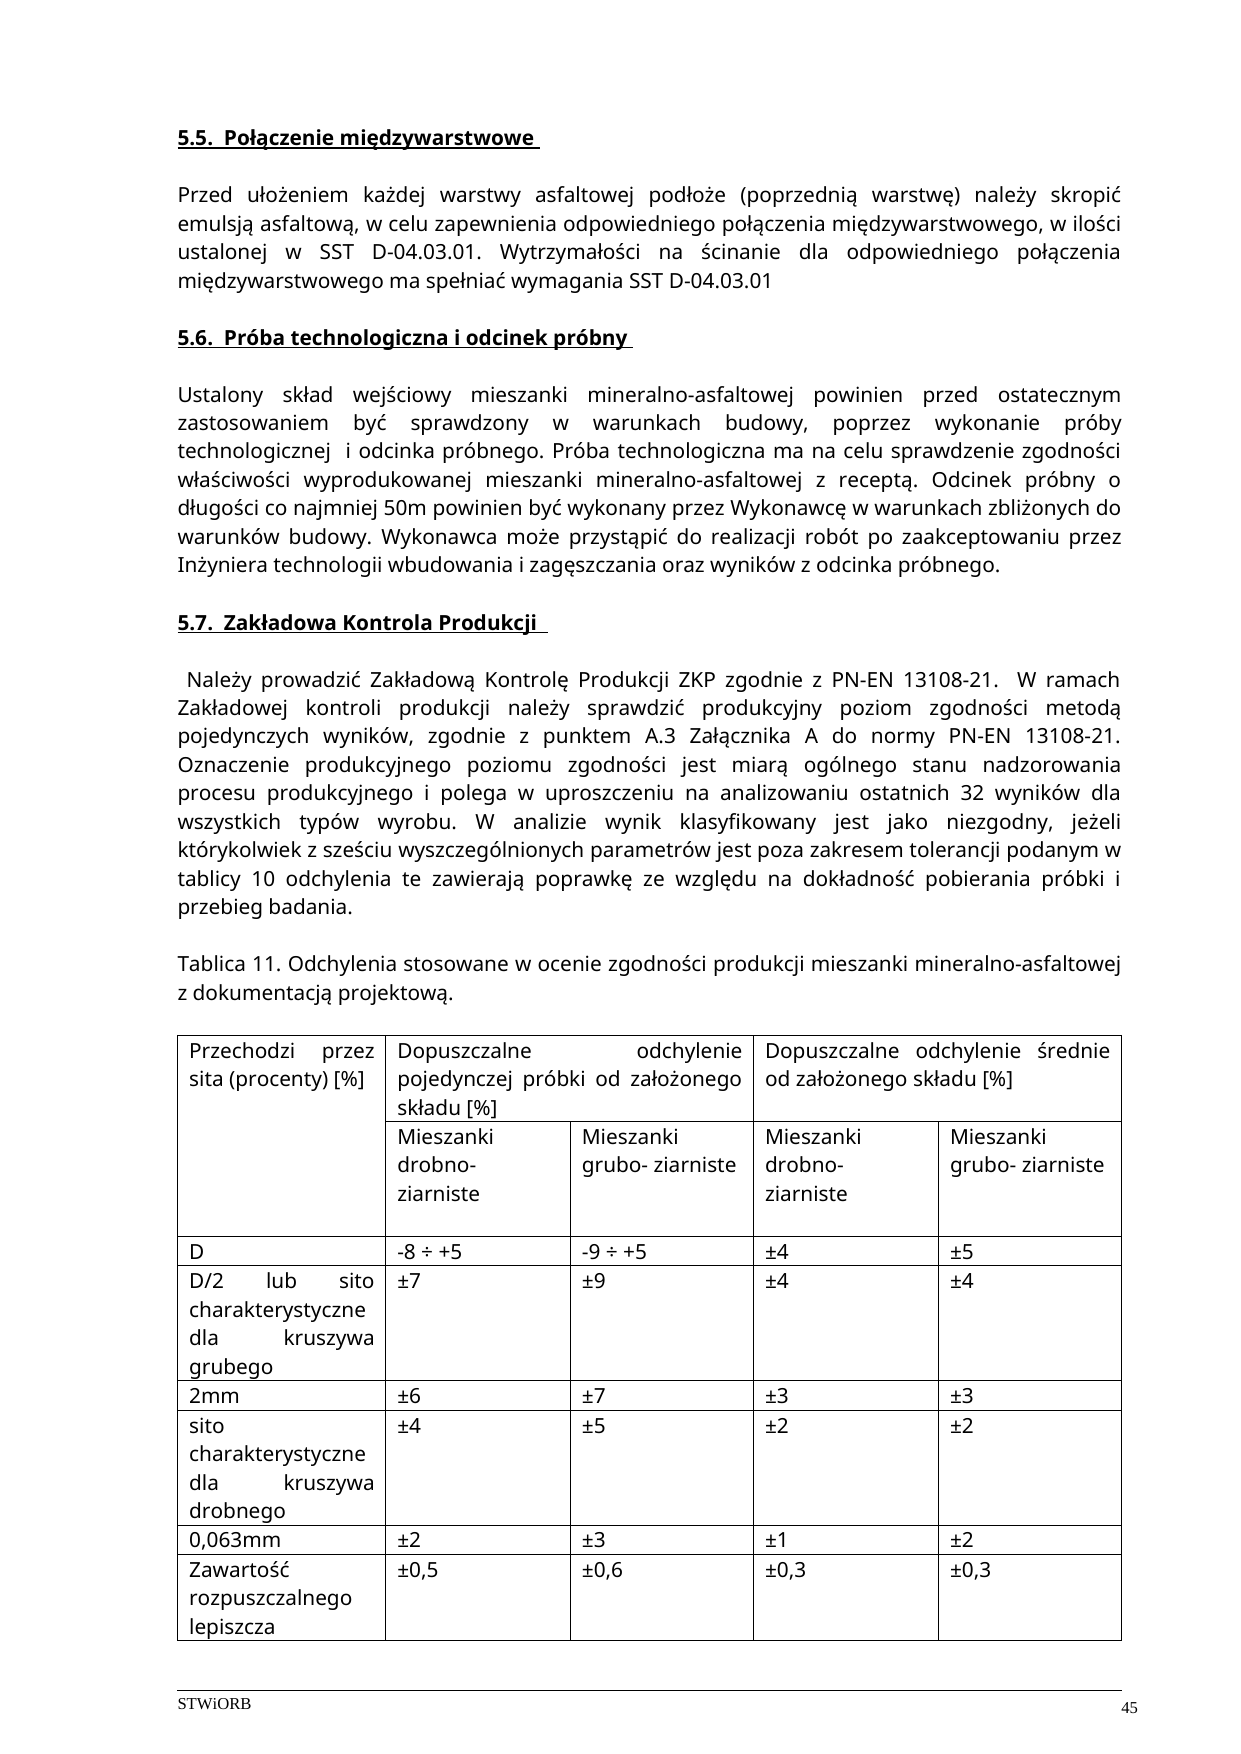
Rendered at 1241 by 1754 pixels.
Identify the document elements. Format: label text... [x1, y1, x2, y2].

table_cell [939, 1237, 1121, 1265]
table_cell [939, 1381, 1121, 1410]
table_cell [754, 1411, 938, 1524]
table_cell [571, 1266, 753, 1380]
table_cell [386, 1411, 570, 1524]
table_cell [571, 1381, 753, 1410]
text Przed ułożeniem każdej warstwy asfaltowej podłoże (poprzednią warstwę) należy skropić emulsją asfaltową, w celu zapewnienia odpowiedniego połączenia międzywarstwowego, w ilości ustalonej w SST D-04.03.01. Wytrzymałości na ścinanie dla odpowiedniego połączenia międzywarstwowego ma spełniać wymagania SST D-04.03.01 [177, 180, 1122, 294]
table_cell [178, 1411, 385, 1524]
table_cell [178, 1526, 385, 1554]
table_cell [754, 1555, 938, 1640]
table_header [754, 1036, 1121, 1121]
text Należy prowadzić Zakładową Kontrolę Produkcji ZKP zgodnie z PN-EN 13108-21. W ramach Zakładowej kontroli produkcji należy sprawdzić produkcyjny poziom zgodności metodą pojedynczych wyników, zgodnie z punktem A.3 Załącznika A do normy PN-EN 13108-21. Oznaczenie produkcyjnego poziomu zgodności jest miarą ogólnego stanu nadzorowania procesu produkcyjnego i polega w uproszczeniu na analizowaniu ostatnich 32 wyników dla wszystkich typów wyrobu. W analizie wynik klasyfikowany jest jako niezgodny, jeżeli którykolwiek z sześciu wyszczególnionych parametrów jest poza zakresem tolerancji podanym w tablicy 10 odchylenia te zawierają poprawkę ze względu na dokładność pobierania próbki i przebieg badania. [177, 665, 1122, 921]
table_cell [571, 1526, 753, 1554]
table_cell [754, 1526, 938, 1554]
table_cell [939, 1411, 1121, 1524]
text 5.5. Połączenie międzywarstwowe [177, 123, 1122, 152]
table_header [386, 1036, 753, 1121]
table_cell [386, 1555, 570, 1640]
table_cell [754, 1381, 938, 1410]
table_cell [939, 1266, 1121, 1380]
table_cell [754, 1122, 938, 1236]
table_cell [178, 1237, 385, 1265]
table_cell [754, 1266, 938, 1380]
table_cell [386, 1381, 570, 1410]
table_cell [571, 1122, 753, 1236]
text 5.6. Próba technologiczna i odcinek próbny [177, 323, 1122, 351]
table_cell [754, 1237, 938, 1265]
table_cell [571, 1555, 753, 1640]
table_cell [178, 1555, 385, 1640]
text Tablica 11. Odchylenia stosowane w ocenie zgodności produkcji mieszanki mineralno-asfaltowej z dokumentacją projektową. [177, 949, 1122, 1006]
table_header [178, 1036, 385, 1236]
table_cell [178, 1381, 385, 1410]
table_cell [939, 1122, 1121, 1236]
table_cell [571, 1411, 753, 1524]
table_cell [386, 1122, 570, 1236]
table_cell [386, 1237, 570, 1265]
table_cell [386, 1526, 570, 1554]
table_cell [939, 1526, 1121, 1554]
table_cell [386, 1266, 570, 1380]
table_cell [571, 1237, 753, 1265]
text 5.7. Zakładowa Kontrola Produkcji [177, 608, 1122, 636]
text Ustalony skład wejściowy mieszanki mineralno-asfaltowej powinien przed ostatecznym zastosowaniem być sprawdzony w warunkach budowy, poprzez wykonanie próby technologicznej i odcinka próbnego. Próba technologiczna ma na celu sprawdzenie zgodności właściwości wyprodukowanej mieszanki mineralno-asfaltowej z receptą. Odcinek próbny o długości co najmniej 50m powinien być wykonany przez Wykonawcę w warunkach zbliżonych do warunków budowy. Wykonawca może przystąpić do realizacji robót po zaakceptowaniu przez Inżyniera technologii wbudowania i zagęszczania oraz wyników z odcinka próbnego. [177, 380, 1122, 579]
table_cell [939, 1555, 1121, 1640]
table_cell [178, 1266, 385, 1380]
